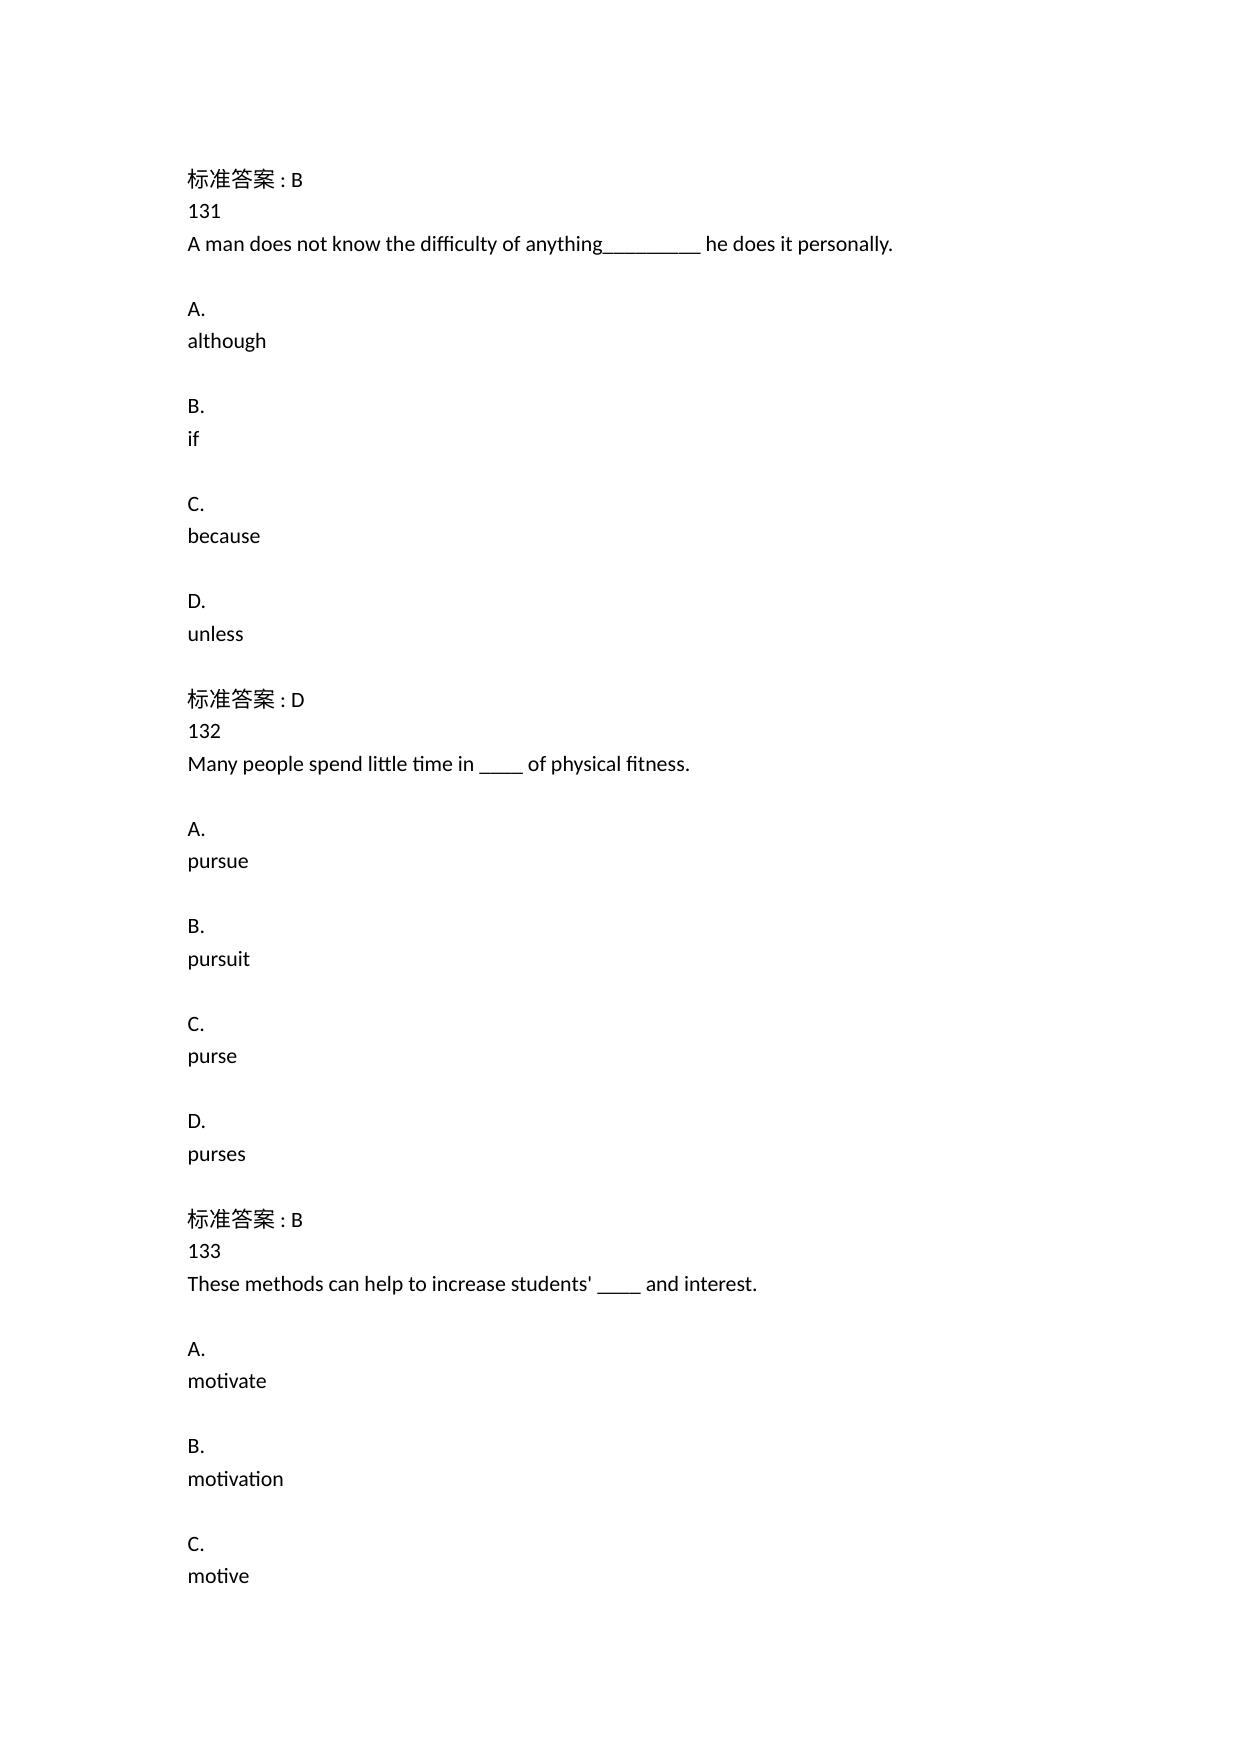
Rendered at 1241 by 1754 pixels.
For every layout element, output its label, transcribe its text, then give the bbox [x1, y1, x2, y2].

text 133 [187, 1234, 1053, 1267]
text purse [187, 1039, 1053, 1072]
text pursuit [187, 942, 1053, 974]
text motive [187, 1559, 1053, 1592]
text 标准答案 : D [187, 682, 1053, 714]
text motivate [187, 1364, 1053, 1397]
text although [187, 324, 1053, 357]
text 标准答案 : B [187, 162, 1053, 194]
text C. [187, 1007, 1053, 1039]
text 132 [187, 714, 1053, 747]
text motivation [187, 1462, 1053, 1494]
text pursue [187, 844, 1053, 877]
text Many people spend little time in ____ of physical fitness. [187, 747, 1053, 779]
text These methods can help to increase students' ____ and interest. [187, 1267, 1053, 1299]
text B. [187, 909, 1053, 942]
text if [187, 422, 1053, 454]
text unless [187, 617, 1053, 649]
text 标准答案 : B [187, 1202, 1053, 1234]
text D. [187, 1104, 1053, 1137]
text purses [187, 1137, 1053, 1169]
text C. [187, 1527, 1053, 1559]
text A. [187, 292, 1053, 324]
text A. [187, 812, 1053, 844]
text A. [187, 1332, 1053, 1364]
text A man does not know the difficulty of anything_________ he does it personally. [187, 227, 1053, 259]
text B. [187, 389, 1053, 422]
text 131 [187, 194, 1053, 227]
text C. [187, 487, 1053, 519]
text D. [187, 584, 1053, 617]
text because [187, 519, 1053, 552]
text B. [187, 1429, 1053, 1462]
